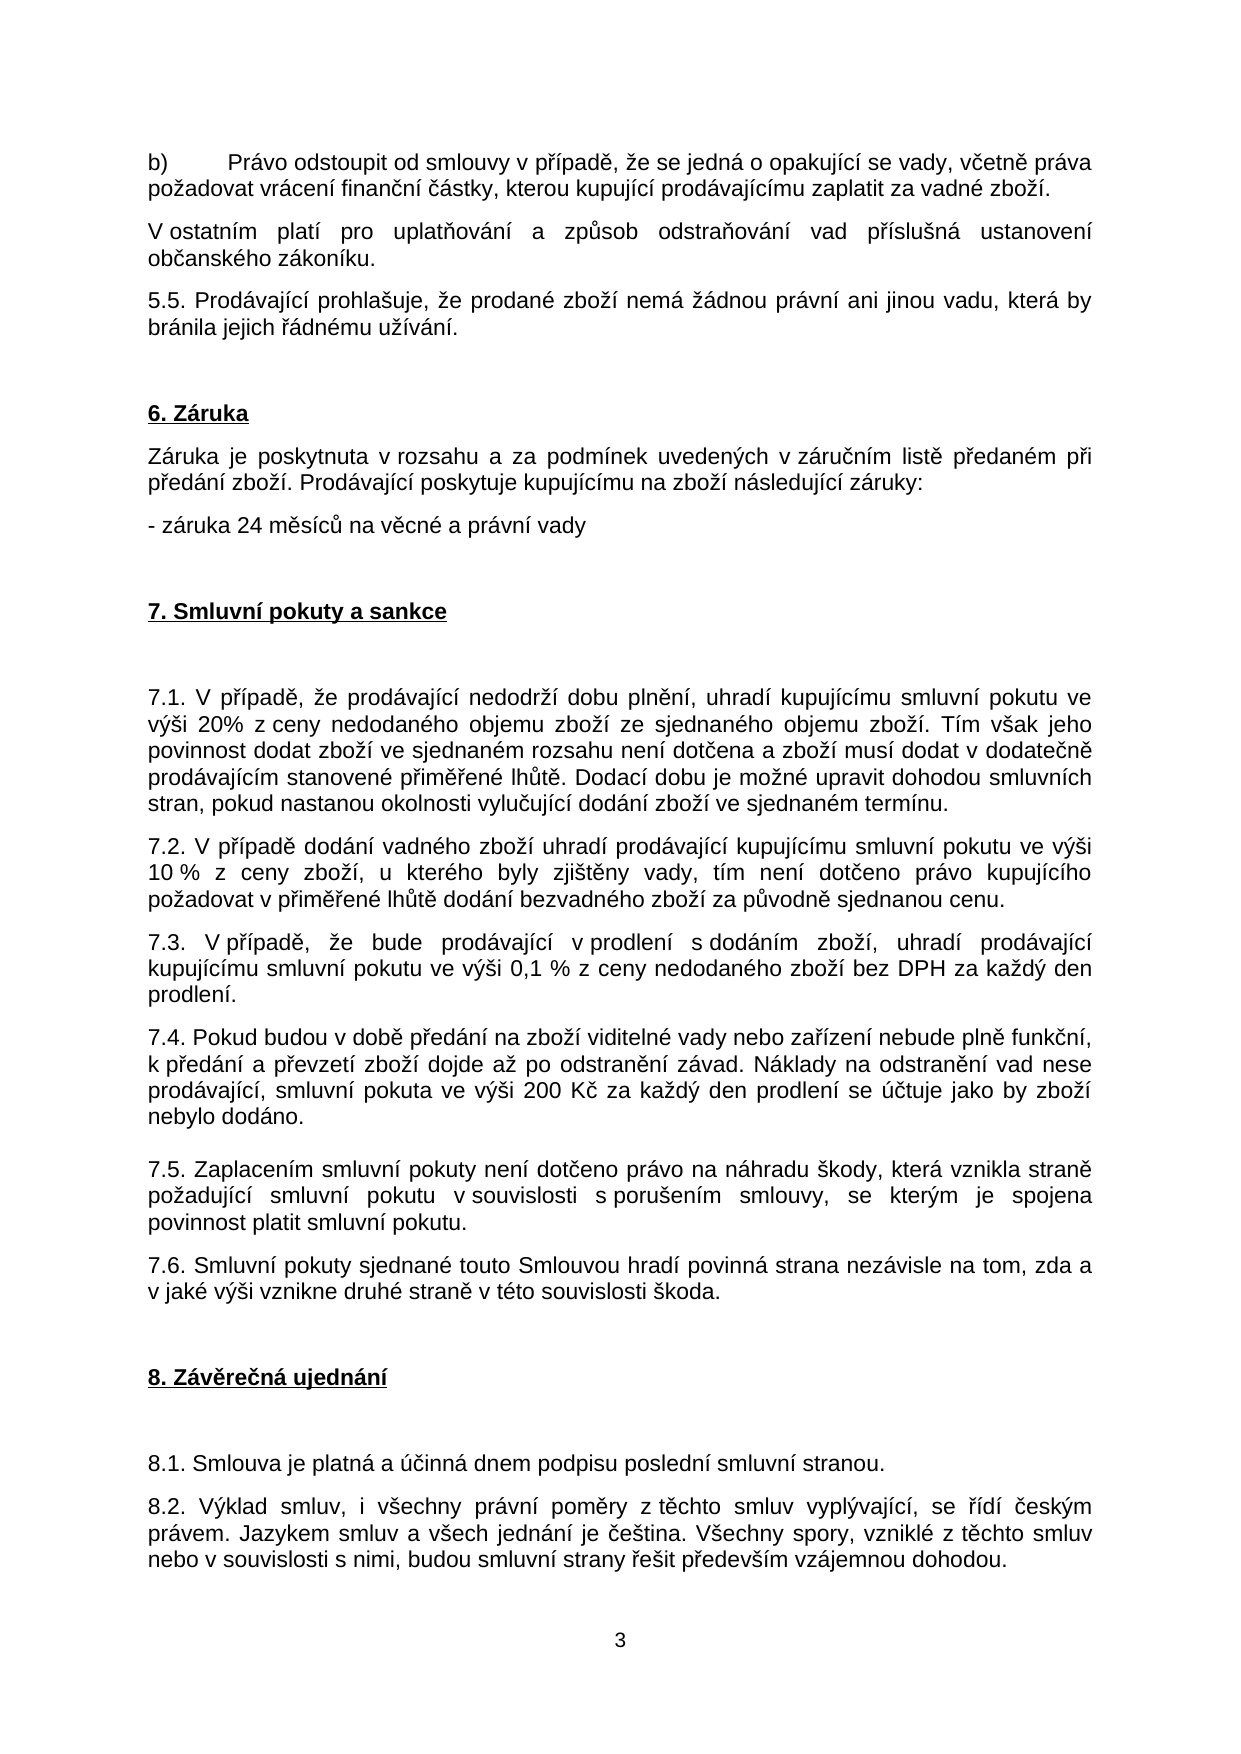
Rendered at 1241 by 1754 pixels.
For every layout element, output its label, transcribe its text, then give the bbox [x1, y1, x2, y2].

text 5.5. Prodávající prohlašuje, že prodané zboží nemá žádnou právní ani jinou vadu, která by bránila jejich řádnému užívání. [148, 287, 1092, 340]
text V ostatním platí pro uplatňování a způsob odstraňování vad příslušná ustanovení občanského zákoníku. [148, 218, 1092, 271]
text 7.4. Pokud budou v době předání na zboží viditelné vady nebo zařízení nebude plně funkční, k předání a převzetí zboží dojde až po odstranění závad. Náklady na odstranění vad nese prodávající, smluvní pokuta ve výši 200 Kč za každý den prodlení se účtuje jako by zboží nebylo dodáno. [148, 1024, 1092, 1130]
text 8.1. Smlouva je platná a účinná dnem podpisu poslední smluvní stranou. [148, 1450, 1092, 1477]
text 8.2. Výklad smluv, i všechny právní poměry z těchto smluv vyplývající, se řídí českým právem. Jazykem smluv a všech jednání je čeština. Všechny spory, vzniklé z těchto smluv nebo v souvislosti s nimi, budou smluvní strany řešit především vzájemnou dohodou. [148, 1493, 1092, 1572]
list Právo odstoupit od smlouvy v případě, že se jedná o opakující se vady, včetně práva požadovat vrácení finanční částky, kterou kupující prodávajícímu zaplatit za vadné zboží. [148, 149, 1092, 201]
text 7.3. V případě, že bude prodávající v prodlení s dodáním zboží, uhradí prodávající kupujícímu smluvní pokutu ve výši 0,1 % z ceny nedodaného zboží bez DPH za každý den prodlení. [148, 928, 1092, 1008]
text 7. Smluvní pokuty a sankce [148, 598, 1092, 625]
text 6. Záruka [148, 400, 1092, 426]
text 7.5. Zaplacením smluvní pokuty není dotčeno právo na náhradu škody, která vznikla straně požadující smluvní pokutu v souvislosti s porušením smlouvy, se kterým je spojena povinnost platit smluvní pokutu. [148, 1130, 1092, 1235]
text 8. Závěrečná ujednání [148, 1364, 1092, 1391]
text 7.6. Smluvní pokuty sjednané touto Smlouvou hradí povinná strana nezávisle na tom, zda a v jaké výši vznikne druhé straně v této souvislosti škoda. [148, 1252, 1092, 1304]
text 7.1. V případě, že prodávající nedodrží dobu plnění, uhradí kupujícímu smluvní pokutu ve výši 20% z ceny nedodaného objemu zboží ze sjednaného objemu zboží. Tím však jeho povinnost dodat zboží ve sjednaném rozsahu není dotčena a zboží musí dodat v dodatečně prodávajícím stanovené přiměřené lhůtě. Dodací dobu je možné upravit dohodou smluvních stran, pokud nastanou okolnosti vylučující dodání zboží ve sjednaném termínu. [148, 684, 1092, 816]
text - záruka 24 měsíců na věcné a právní vady [148, 512, 1092, 539]
text 7.2. V případě dodání vadného zboží uhradí prodávající kupujícímu smluvní pokutu ve výši 10 % z ceny zboží, u kterého byly zjištěny vady, tím není dotčeno právo kupujícího požadovat v přiměřené lhůtě dodání bezvadného zboží za původně sjednanou cenu. [148, 833, 1092, 912]
text Záruka je poskytnuta v rozsahu a za podmínek uvedených v záručním listě předaném při předání zboží. Prodávající poskytuje kupujícímu na zboží následující záruky: [148, 443, 1092, 496]
